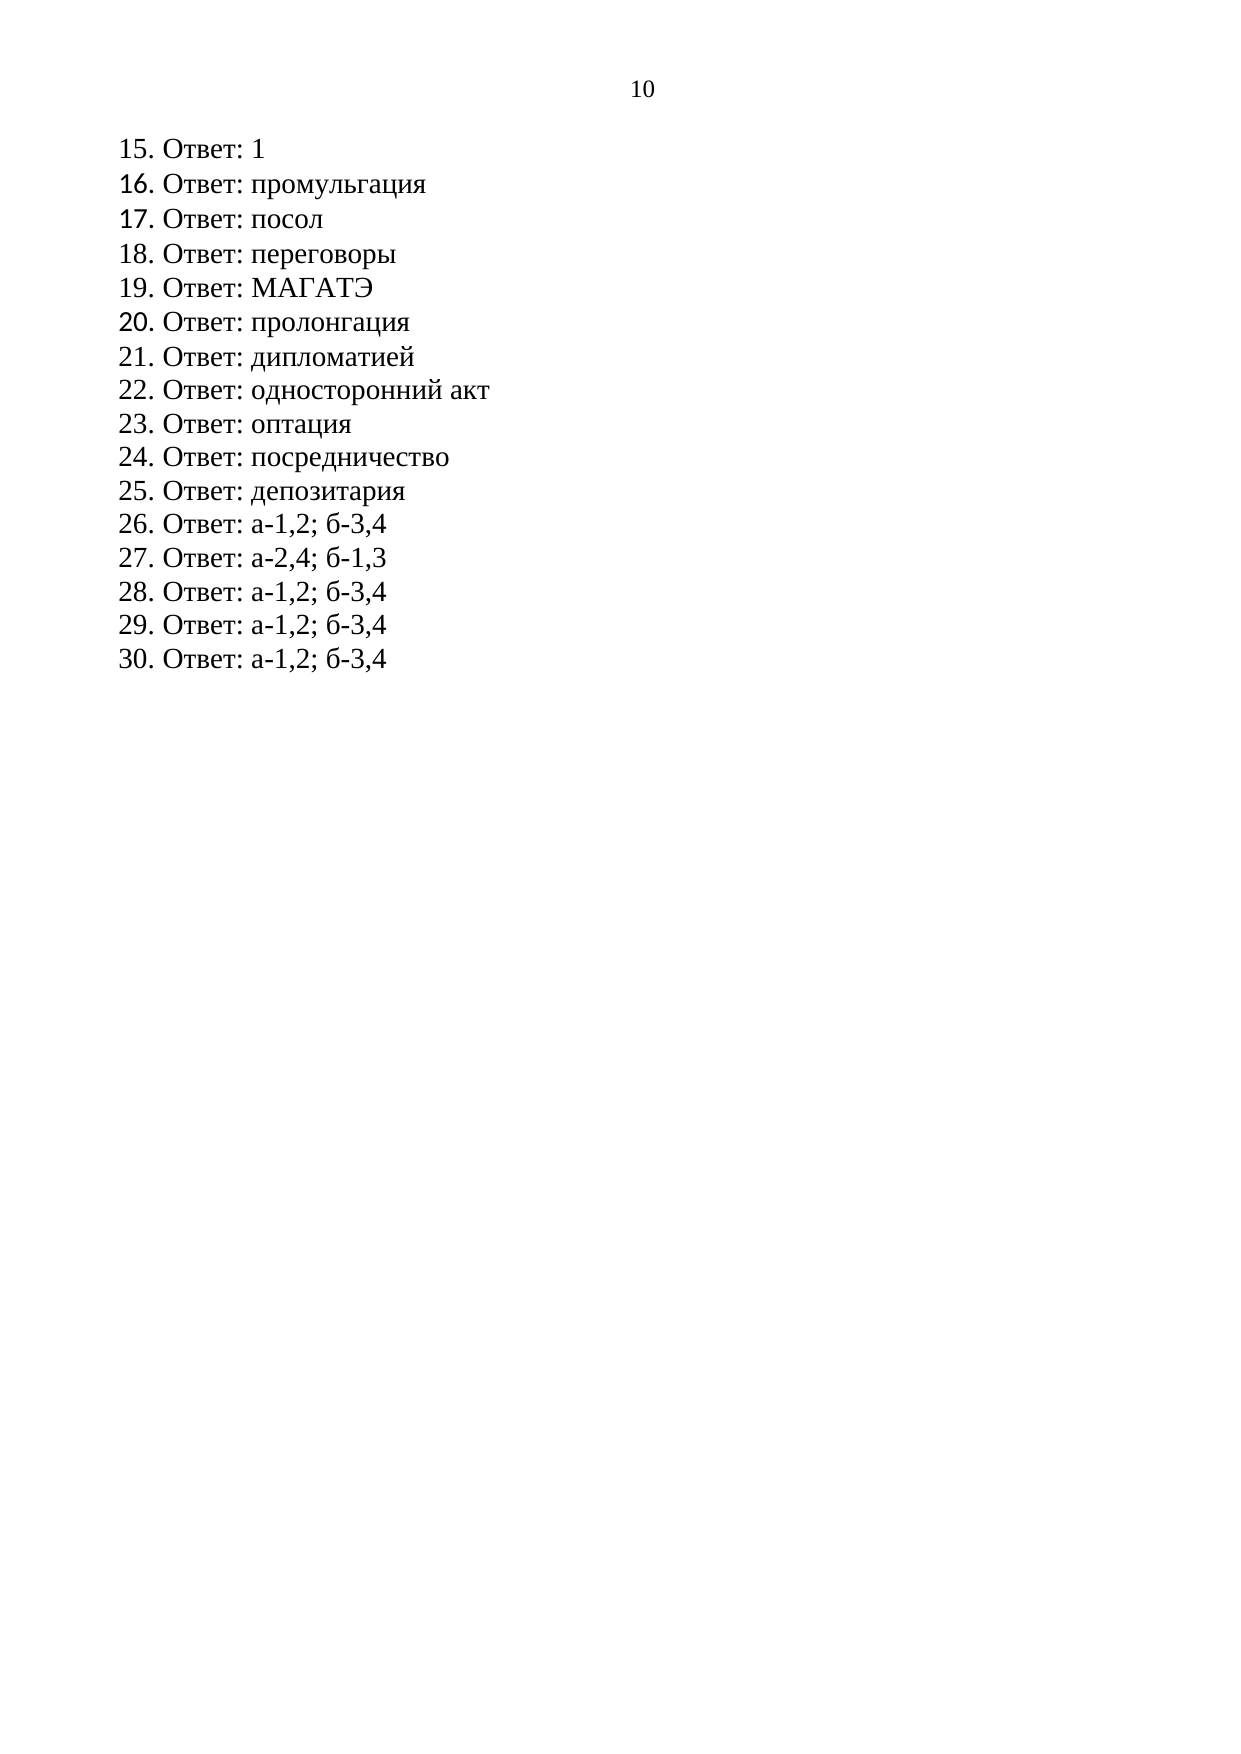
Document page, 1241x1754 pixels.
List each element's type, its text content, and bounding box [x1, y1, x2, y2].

list Ответ: пролонгация [118, 303, 1166, 339]
list Ответ: оптация [118, 406, 1166, 439]
list Ответ: МАГАТЭ [118, 270, 1166, 303]
list Ответ: а-1,2; б-3,4 [118, 641, 1166, 674]
list Ответ: промульгация [118, 165, 1166, 201]
list Ответ: а-2,4; б-1,3 [118, 540, 1166, 574]
list Ответ: 1 [118, 131, 1166, 165]
list Ответ: односторонний акт [118, 372, 1166, 406]
list Ответ: переговоры [118, 236, 1166, 270]
list Ответ: а-1,2; б-3,4 [118, 507, 1166, 540]
list Ответ: посредничество [118, 439, 1166, 473]
list Ответ: депозитария [118, 473, 1166, 507]
list Ответ: посол [118, 201, 1166, 236]
list Ответ: а-1,2; б-3,4 [118, 574, 1166, 607]
list Ответ: а-1,2; б-3,4 [118, 607, 1166, 641]
list Ответ: дипломатией [118, 339, 1166, 372]
